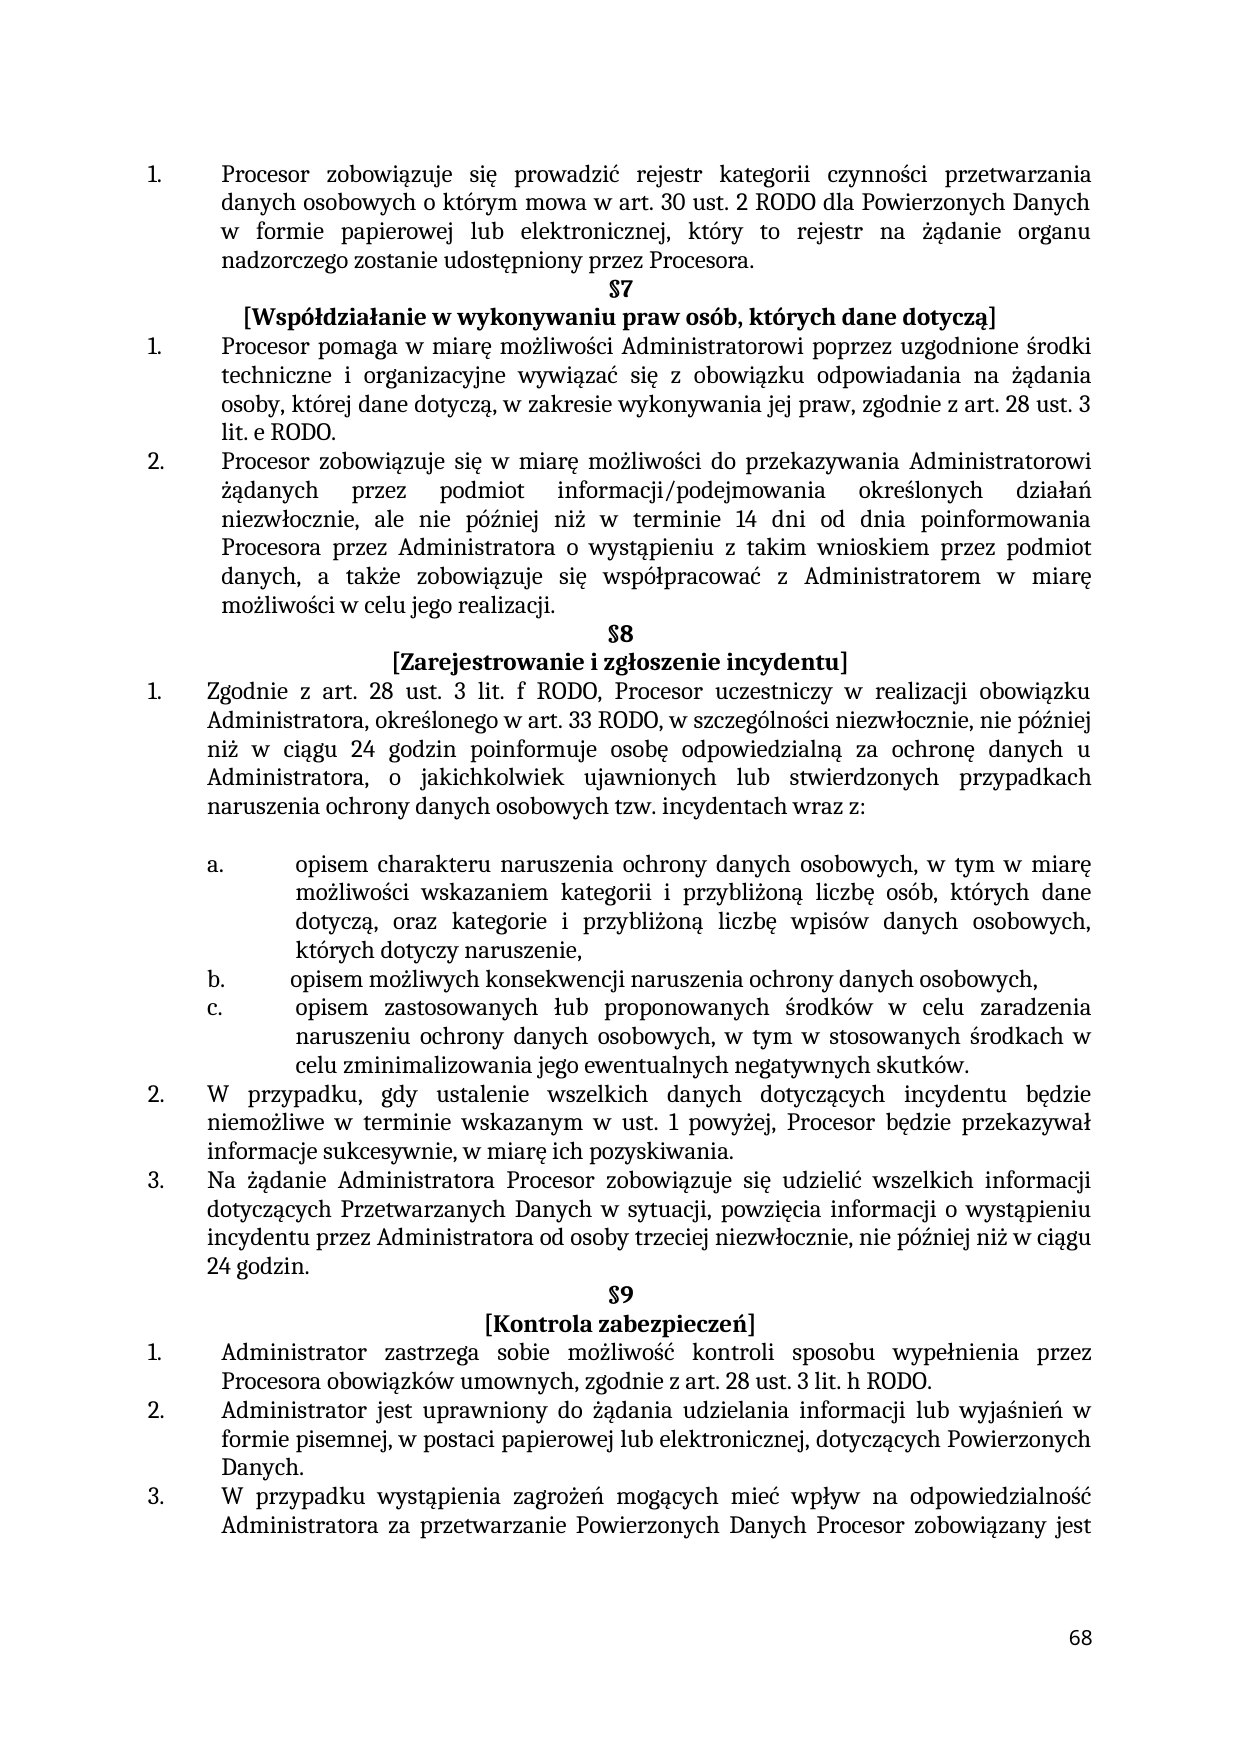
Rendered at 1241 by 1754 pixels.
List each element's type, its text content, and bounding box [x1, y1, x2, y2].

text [148, 1482, 1092, 1539]
text §8 [148, 619, 1092, 648]
text 1. Procesor pomaga w miarę możliwości Administratorowi poprzez uzgodnione środki techniczne i organizacyjne wywiązać się z obowiązku odpowiadania na żądania osoby, której dane dotyczą, w zakresie wykonywania jej praw, zgodnie z art. 28 ust. 3 lit. e RODO. [148, 332, 1092, 447]
text a. opisem charakteru naruszenia ochrony danych osobowych, w tym w miarę możliwości wskazaniem kategorii i przybliżoną liczbę osób, których dane dotyczą, oraz kategorie i przybliżoną liczbę wpisów danych osobowych, których dotyczy naruszenie, [207, 849, 1092, 964]
text [Zarejestrowanie i zgłoszenie incydentu] [148, 648, 1092, 677]
text [Współdziałanie w wykonywaniu praw osób, których dane dotyczą] [148, 303, 1092, 332]
text [Kontrola zabezpieczeń] [148, 1309, 1092, 1338]
text 1. Administrator zastrzega sobie możliwość kontroli sposobu wypełnienia przez Procesora obowiązków umownych, zgodnie z art. 28 ust. 3 lit. h RODO. [148, 1338, 1092, 1396]
text 2. W przypadku, gdy ustalenie wszelkich danych dotyczących incydentu będzie niemożliwe w terminie wskazanym w ust. 1 powyżej, Procesor będzie przekazywał informacje sukcesywnie, w miarę ich pozyskiwania. [148, 1079, 1092, 1166]
text 3. Na żądanie Administratora Procesor zobowiązuje się udzielić wszelkich informacji dotyczących Przetwarzanych Danych w sytuacji, powzięcia informacji o wystąpieniu incydentu przez Administratora od osoby trzeciej niezwłocznie, nie później niż w ciągu 24 godzin. [148, 1166, 1092, 1281]
text c. opisem zastosowanych łub proponowanych środków w celu zaradzenia naruszeniu ochrony danych osobowych, w tym w stosowanych środkach w celu zminimalizowania jego ewentualnych negatywnych skutków. [207, 993, 1092, 1079]
text 1. Zgodnie z art. 28 ust. 3 lit. f RODO, Procesor uczestniczy w realizacji obowiązku Administratora, określonego w art. 33 RODO, w szczególności niezwłocznie, nie później niż w ciągu 24 godzin poinformuje osobę odpowiedzialną za ochronę danych u Administratora, o jakichkolwiek ujawnionych lub stwierdzonych przypadkach naruszenia ochrony danych osobowych tzw. incydentach wraz z: [148, 677, 1092, 821]
text 1. Procesor zobowiązuje się prowadzić rejestr kategorii czynności przetwarzania danych osobowych o którym mowa w art. 30 ust. 2 RODO dla Powierzonych Danych w formie papierowej lub elektronicznej, który to rejestr na żądanie organu nadzorczego zostanie udostępniony przez Procesora. [148, 159, 1092, 274]
text 2. Administrator jest uprawniony do żądania udzielania informacji lub wyjaśnień w formie pisemnej, w postaci papierowej lub elektronicznej, dotyczących Powierzonych Danych. [148, 1396, 1092, 1482]
text §7 [148, 274, 1092, 303]
text 2. Procesor zobowiązuje się w miarę możliwości do przekazywania Administratorowi żądanych przez podmiot informacji/podejmowania określonych działań niezwłocznie, ale nie później niż w terminie 14 dni od dnia poinformowania Procesora przez Administratora o wystąpieniu z takim wnioskiem przez podmiot danych, a także zobowiązuje się współpracować z Administratorem w miarę możliwości w celu jego realizacji. [148, 447, 1092, 619]
text §9 [148, 1281, 1092, 1309]
text b. opisem możliwych konsekwencji naruszenia ochrony danych osobowych, [207, 964, 1092, 993]
